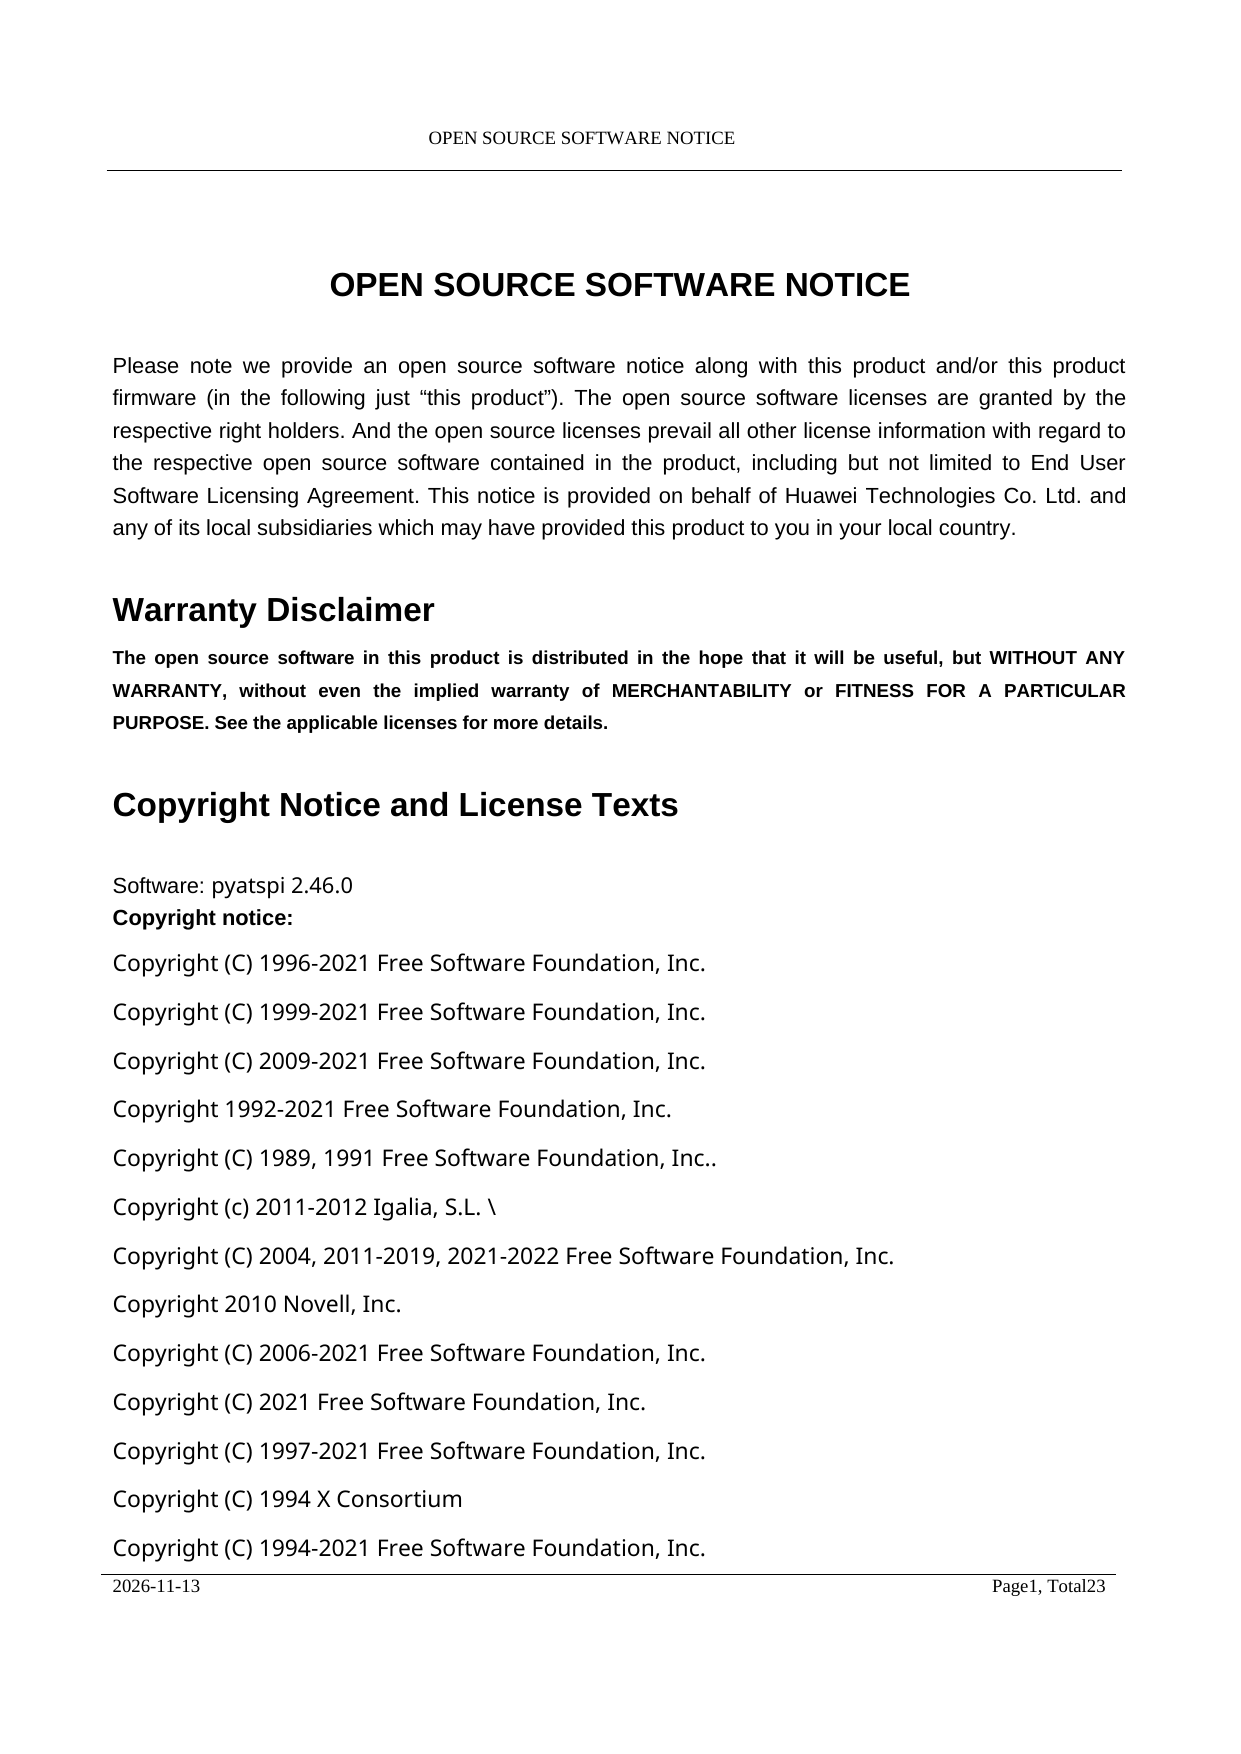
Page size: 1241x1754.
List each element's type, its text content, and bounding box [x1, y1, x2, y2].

text Copyright Notice and License Texts [112, 771, 1128, 836]
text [112, 947, 1128, 1564]
text The open source software in this product is distributed in the hope that it will be useful, but WITHOUT ANY WARRANTY, without even the implied warranty of MERCHANTABILITY or FITNESS FOR A PARTICULAR PURPOSE. See the applicable licenses for more details. [112, 641, 1128, 739]
text OPEN SOURCE SOFTWARE NOTICE [112, 251, 1128, 316]
text Warranty Disclaimer [112, 576, 1128, 641]
text Please note we provide an open source software notice along with this product and/or this product firmware (in the following just “this product”). The open source software licenses are granted by the respective right holders. And the open source licenses prevail all other license information with regard to the respective open source software contained in the product, including but not limited to End User Software Licensing Agreement. This notice is provided on behalf of Huawei Technologies Co. Ltd. and any of its local subsidiaries which may have provided this product to you in your local country. [112, 349, 1128, 544]
text Software: pyatspi 2.46.0 [112, 869, 1128, 901]
text Copyright notice: [112, 901, 1128, 934]
